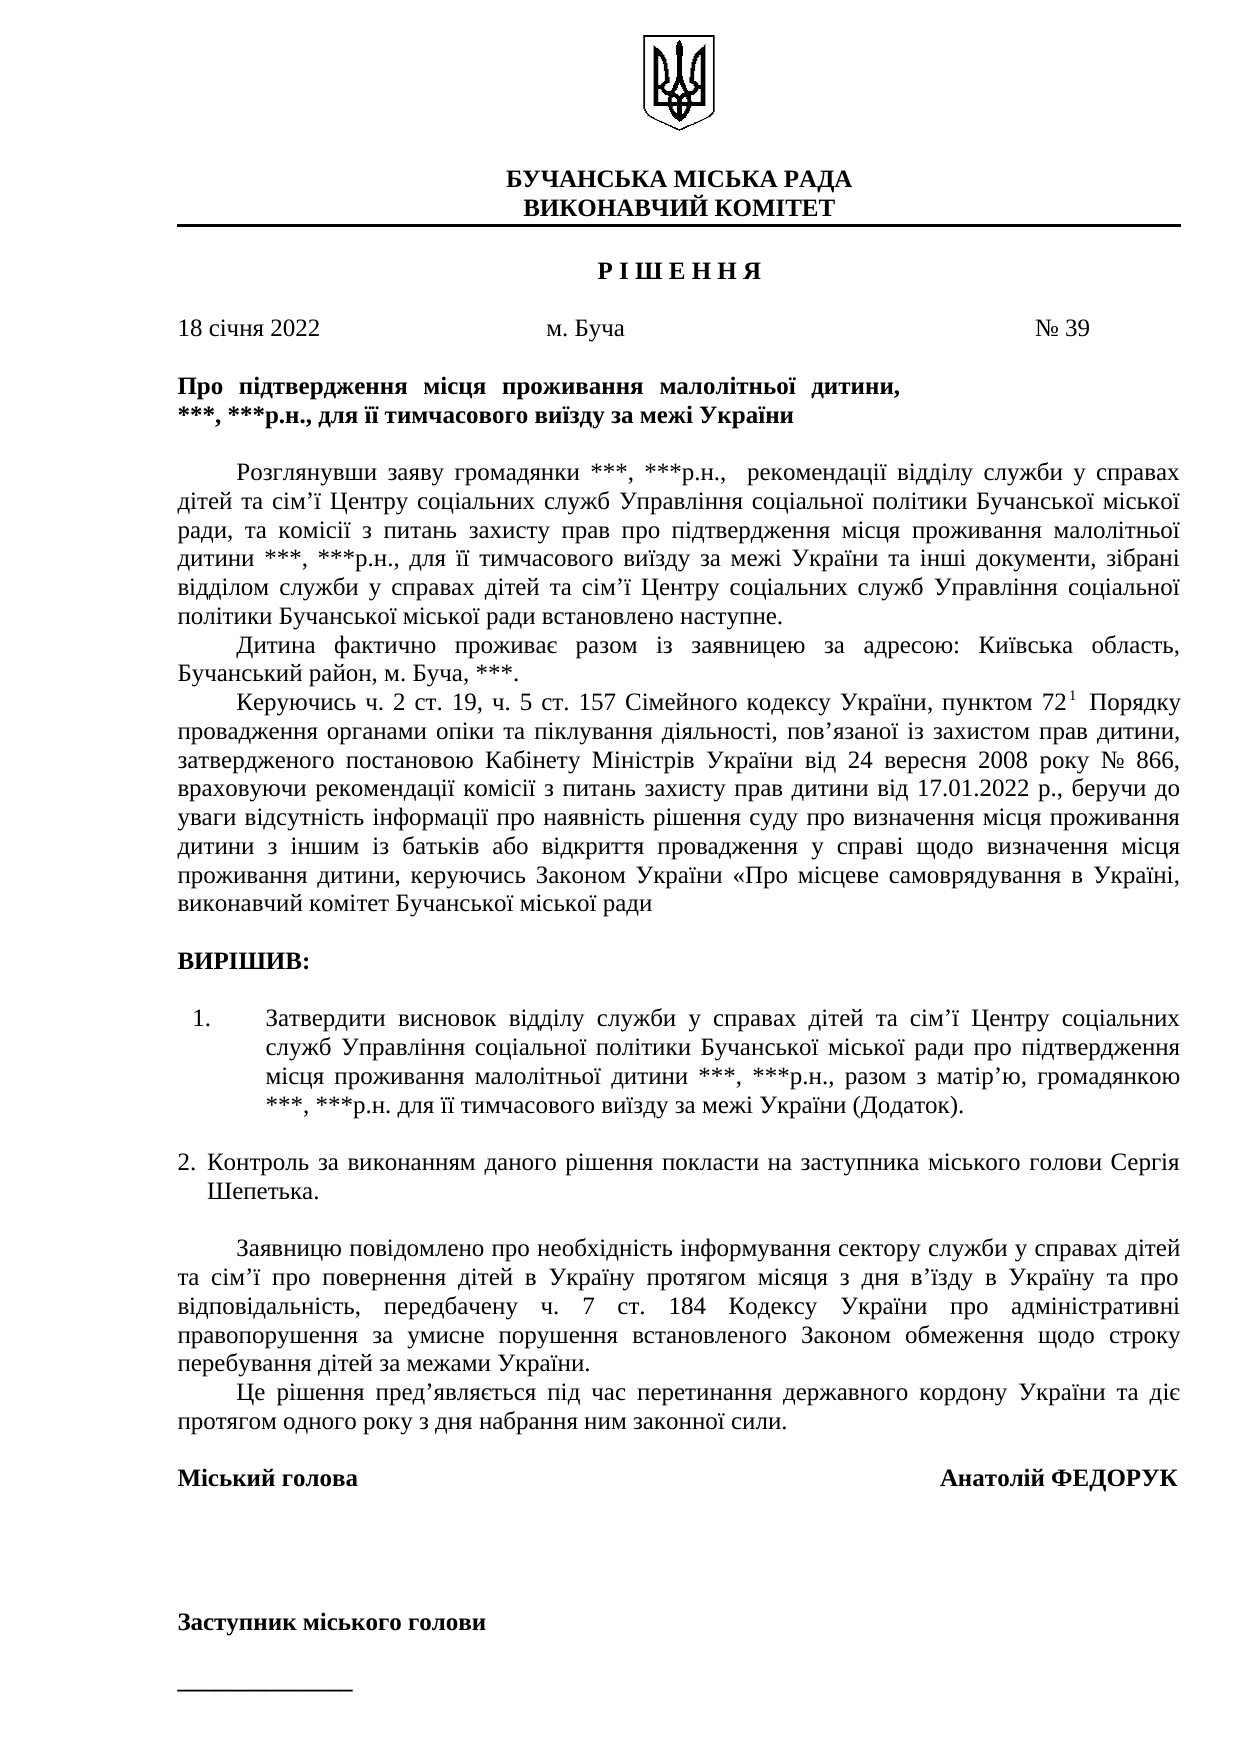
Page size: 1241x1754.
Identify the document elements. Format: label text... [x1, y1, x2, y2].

list Контроль за виконанням даного рішення покласти на заступника міського голови Сергія Шепетька. [177, 1147, 1181, 1205]
text Заявницю повідомлено про необхідність інформування сектору служби у справах дітей та сім’ї про повернення дітей в Україну протягом місяця з дня в’їзду в Україну та про відповідальність, передбачену ч. 7 ст. 184 Кодексу України про адміністративні правопорушення за умисне порушення встановленого Законом обмеження щодо строку перебування дітей за межами України. [177, 1233, 1181, 1377]
text Дитина фактично проживає разом із заявницею за адресою: Київська область, Бучанський район, м. Буча, ***. [177, 630, 1181, 687]
text ВИРІШИВ: [177, 946, 1181, 975]
text ______________ [177, 1665, 1181, 1693]
text Міський голова Анатолій ФЕДОРУК [177, 1463, 1181, 1492]
text Керуючись ч. 2 ст. 19, ч. 5 ст. 157 Сімейного кодексу України, пунктом 721 Порядку провадження органами опіки та піклування діяльності, пов’язаної із захистом прав дитини, затвердженого постановою Кабінету Міністрів України від 24 вересня 2008 року № 866, враховуючи рекомендації комісії з питань захисту прав дитини від 17.01.2022 р., беручи до уваги відсутність інформації про наявність рішення суду про визначення місця проживання дитини з іншим із батьків або відкриття провадження у справі щодо визначення місця проживання дитини, керуючись Законом України «Про місцеве самоврядування в Україні, виконавчий комітет Бучанської міської ради [177, 687, 1181, 917]
list Затвердити висновок відділу служби у справах дітей та сім’ї Центру соціальних служб Управління соціальної політики Бучанської міської ради про підтвердження місця проживання малолітньої дитини ***, ***р.н., разом з матір’ю, громадянкою ***, ***р.н. для її тимчасового виїзду за межі України (Додаток). [192, 1003, 1181, 1118]
text ВИКОНАВЧИЙ КОМІТЕТ [177, 193, 1181, 224]
text Про підтвердження місця проживання малолітньої дитини, ***, ***р.н., для її тимчасового виїзду за межі України [177, 371, 901, 428]
text Це рішення пред’являється під час перетинання державного кордону України та діє протягом одного року з дня набрання ним законної сили. [177, 1377, 1181, 1435]
text БУЧАНСЬКА МІСЬКА РАДА [177, 164, 1181, 193]
text Розглянувши заяву громадянки ***, ***р.н., рекомендації відділу служби у справах дітей та сім’ї Центру соціальних служб Управління соціальної політики Бучанської міської ради, та комісії з питань захисту прав про підтвердження місця проживання малолітньої дитини ***, ***р.н., для її тимчасового виїзду за межі України та інші документи, зібрані відділом служби у справах дітей та сім’ї Центру соціальних служб Управління соціальної політики Бучанської міської ради встановлено наступне. [177, 457, 1181, 630]
text Р І Ш Е Н Н Я [177, 256, 1181, 285]
text 18 січня 2022 м. Буча № 39 [177, 313, 1181, 342]
text Заступник міського голови [177, 1607, 1181, 1636]
